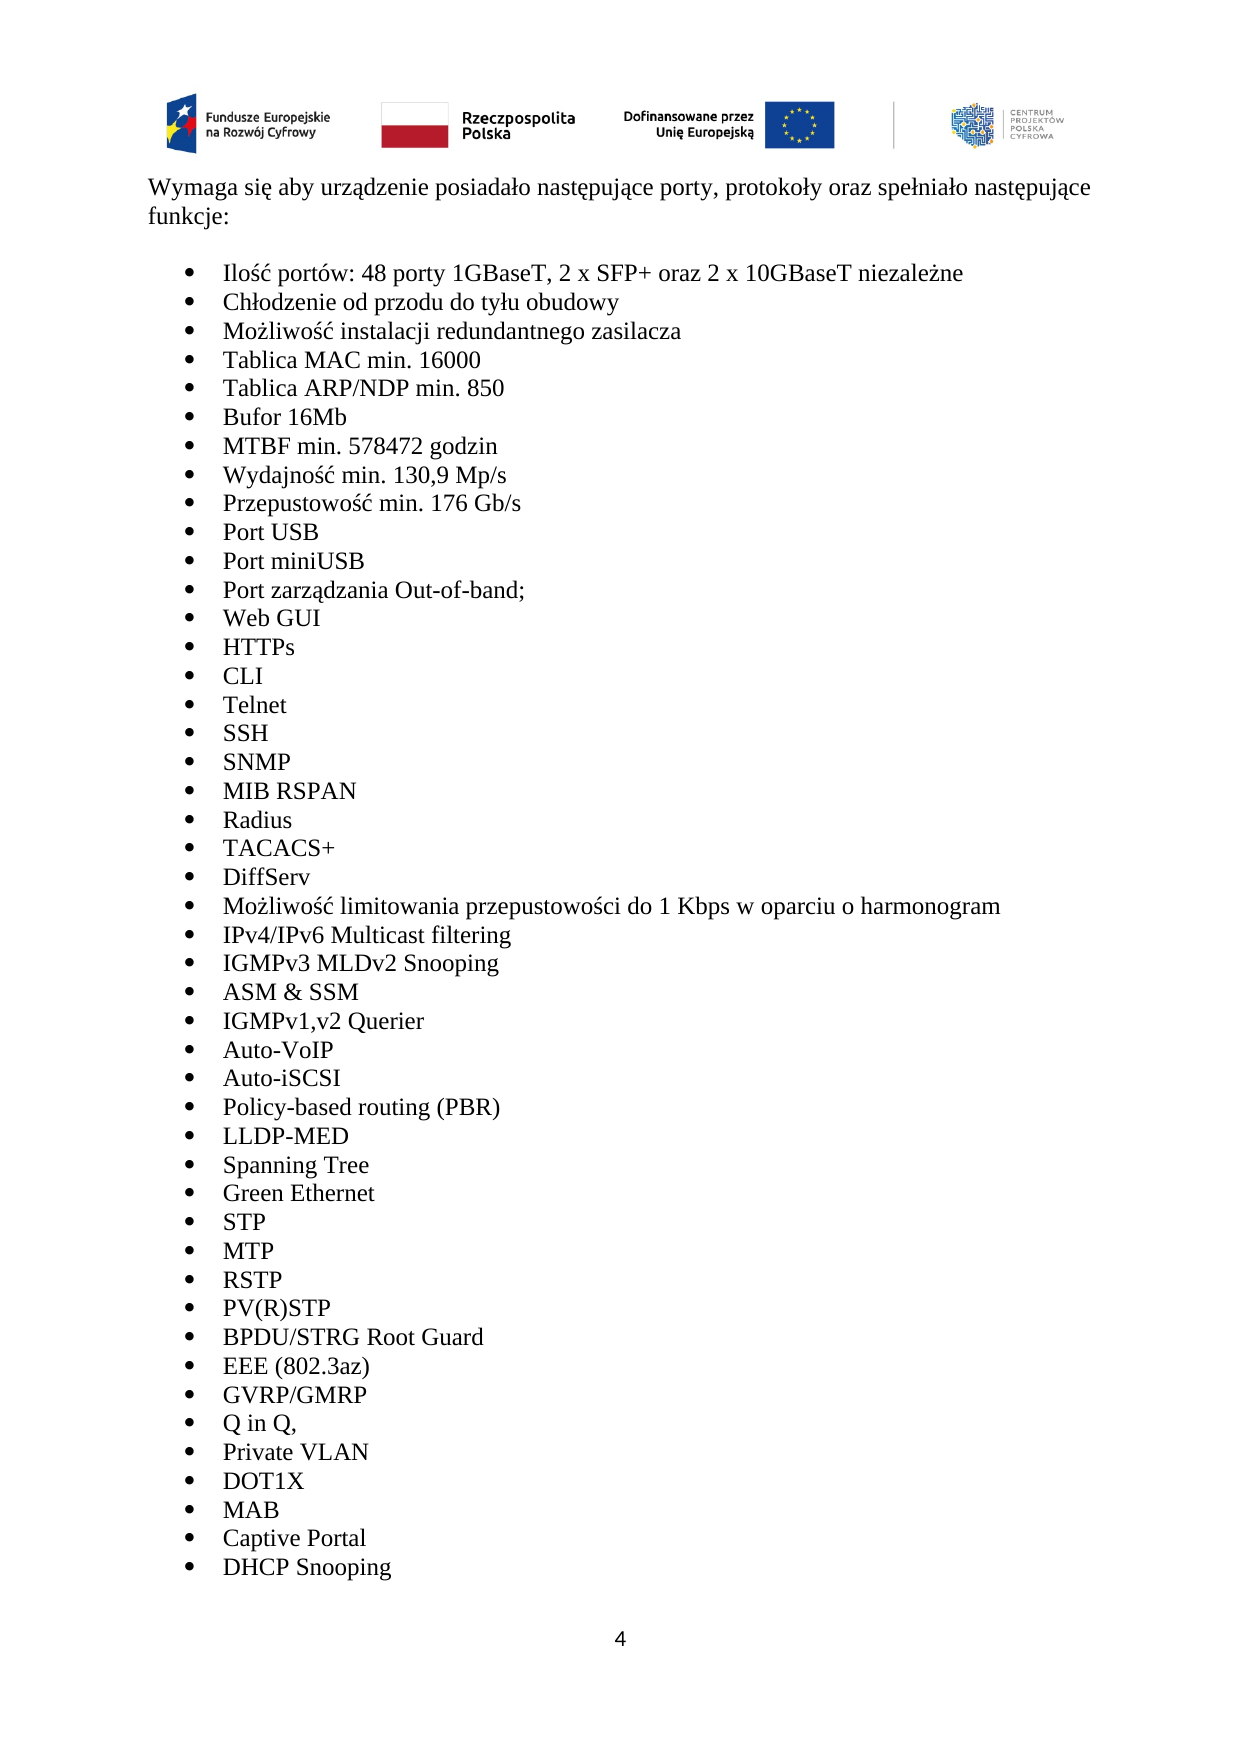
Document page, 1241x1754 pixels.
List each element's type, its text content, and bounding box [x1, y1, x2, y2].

list Możliwość limitowania przepustowości do 1 Kbps w oparciu o harmonogram [185, 891, 1093, 920]
list Chłodzenie od przodu do tyłu obudowy [185, 287, 1093, 316]
list Port zarządzania Out-of-band; [185, 575, 1093, 603]
list Tablica ARP/NDP min. 850 [185, 373, 1093, 402]
list MIB RSPAN [185, 776, 1093, 805]
list GVRP/GMRP [185, 1380, 1093, 1408]
list Port USB [185, 517, 1093, 546]
list ASM & SSM [185, 977, 1093, 1006]
text Wymaga się aby urządzenie posiadało następujące porty, protokoły oraz spełniało następujące funkcje: [148, 173, 1093, 230]
list MAB [185, 1495, 1093, 1523]
list CLI [185, 661, 1093, 690]
list RSTP [185, 1265, 1093, 1293]
list EEE (802.3az) [185, 1351, 1093, 1380]
list IPv4/IPv6 Multicast filtering [185, 920, 1093, 948]
list Auto-iSCSI [185, 1063, 1093, 1092]
list Q in Q, [185, 1408, 1093, 1437]
list TACACS+ [185, 833, 1093, 862]
list MTP [185, 1236, 1093, 1265]
picture [147, 73, 1093, 173]
list LLDP-MED [185, 1121, 1093, 1150]
list MTBF min. 578472 godzin [185, 431, 1093, 460]
list DOT1X [185, 1466, 1093, 1495]
list Telnet [185, 690, 1093, 718]
list Przepustowość min. 176 Gb/s [185, 488, 1093, 517]
list SNMP [185, 747, 1093, 776]
list Web GUI [185, 603, 1093, 632]
list IGMPv1,v2 Querier [185, 1006, 1093, 1035]
list DiffServ [185, 862, 1093, 891]
list Ilość portów: 48 porty 1GBaseT, 2 x SFP+ oraz 2 x 10GBaseT niezależne [185, 258, 1093, 287]
list Spanning Tree [185, 1150, 1093, 1178]
list Green Ethernet [185, 1178, 1093, 1207]
list HTTPs [185, 632, 1093, 661]
list Private VLAN [185, 1437, 1093, 1466]
list Captive Portal [185, 1523, 1093, 1552]
list Port miniUSB [185, 546, 1093, 575]
list SSH [185, 718, 1093, 747]
list Policy-based routing (PBR) [185, 1092, 1093, 1121]
list Bufor 16Mb [185, 402, 1093, 431]
list Radius [185, 805, 1093, 833]
list Tablica MAC min. 16000 [185, 345, 1093, 373]
list IGMPv3 MLDv2 Snooping [185, 948, 1093, 977]
list DHCP Snooping [185, 1552, 1093, 1581]
list PV(R)STP [185, 1293, 1093, 1322]
list Auto-VoIP [185, 1035, 1093, 1063]
list Możliwość instalacji redundantnego zasilacza [185, 316, 1093, 345]
list Wydajność min. 130,9 Mp/s [185, 460, 1093, 488]
list BPDU/STRG Root Guard [185, 1322, 1093, 1351]
list STP [185, 1207, 1093, 1236]
